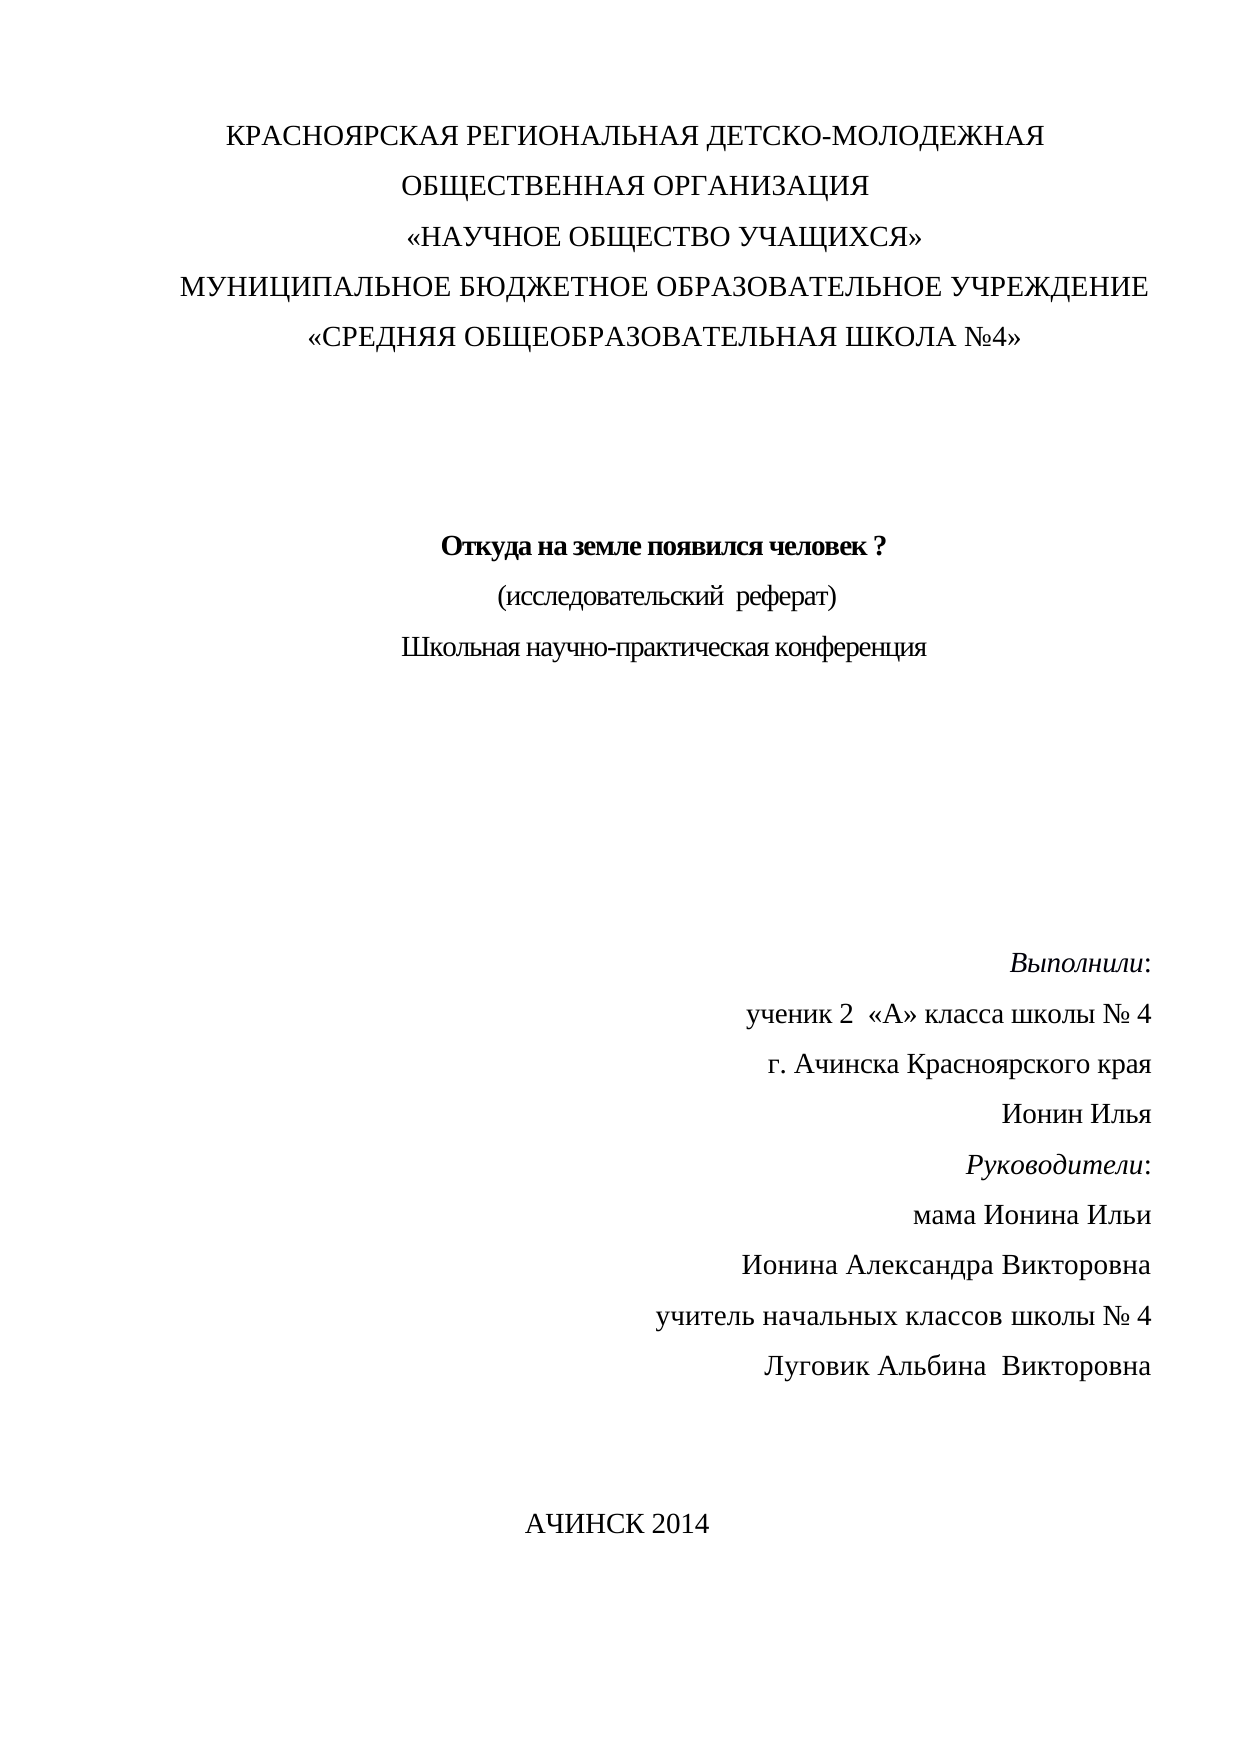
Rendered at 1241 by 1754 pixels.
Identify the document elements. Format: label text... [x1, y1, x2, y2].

text Школьная научно-практическая конференция [177, 629, 1152, 662]
text учитель начальных классов школы № 4 [615, 1298, 1152, 1331]
text г. Ачинска Красноярского края [615, 1046, 1152, 1080]
text МУНИЦИПАЛЬНОЕ БЮДЖЕТНОЕ ОБРАЗОВАТЕЛЬНОЕ УЧРЕЖДЕНИЕ [177, 269, 1152, 303]
text Выполнили: [177, 946, 1152, 979]
text КРАСНОЯРСКАЯ РЕГИОНАЛЬНАЯ ДЕТСКО-МОЛОДЕЖНАЯ [177, 118, 1094, 152]
text Луговик Альбина Викторовна [177, 1348, 1152, 1382]
text «СРЕДНЯЯ ОБЩЕОБРАЗОВАТЕЛЬНАЯ ШКОЛА №4» [177, 319, 1152, 353]
text ОБЩЕСТВЕННАЯ ОРГАНИЗАЦИЯ [177, 168, 1094, 202]
text Ионин Илья [615, 1096, 1152, 1130]
text АЧИНСК 2014 [177, 1506, 1152, 1540]
text Откуда на земле появился человек ? [177, 528, 1152, 562]
text Ионина Александра Викторовна [615, 1247, 1152, 1281]
text «НАУЧНОЕ ОБЩЕСТВО УЧАЩИХСЯ» [177, 219, 1152, 252]
text (исследовательский реферат) [177, 578, 1152, 612]
text ученик 2 «А» класса школы № 4 [615, 996, 1152, 1029]
text мама Ионина Ильи [615, 1197, 1152, 1231]
text Руководители: [615, 1147, 1152, 1180]
